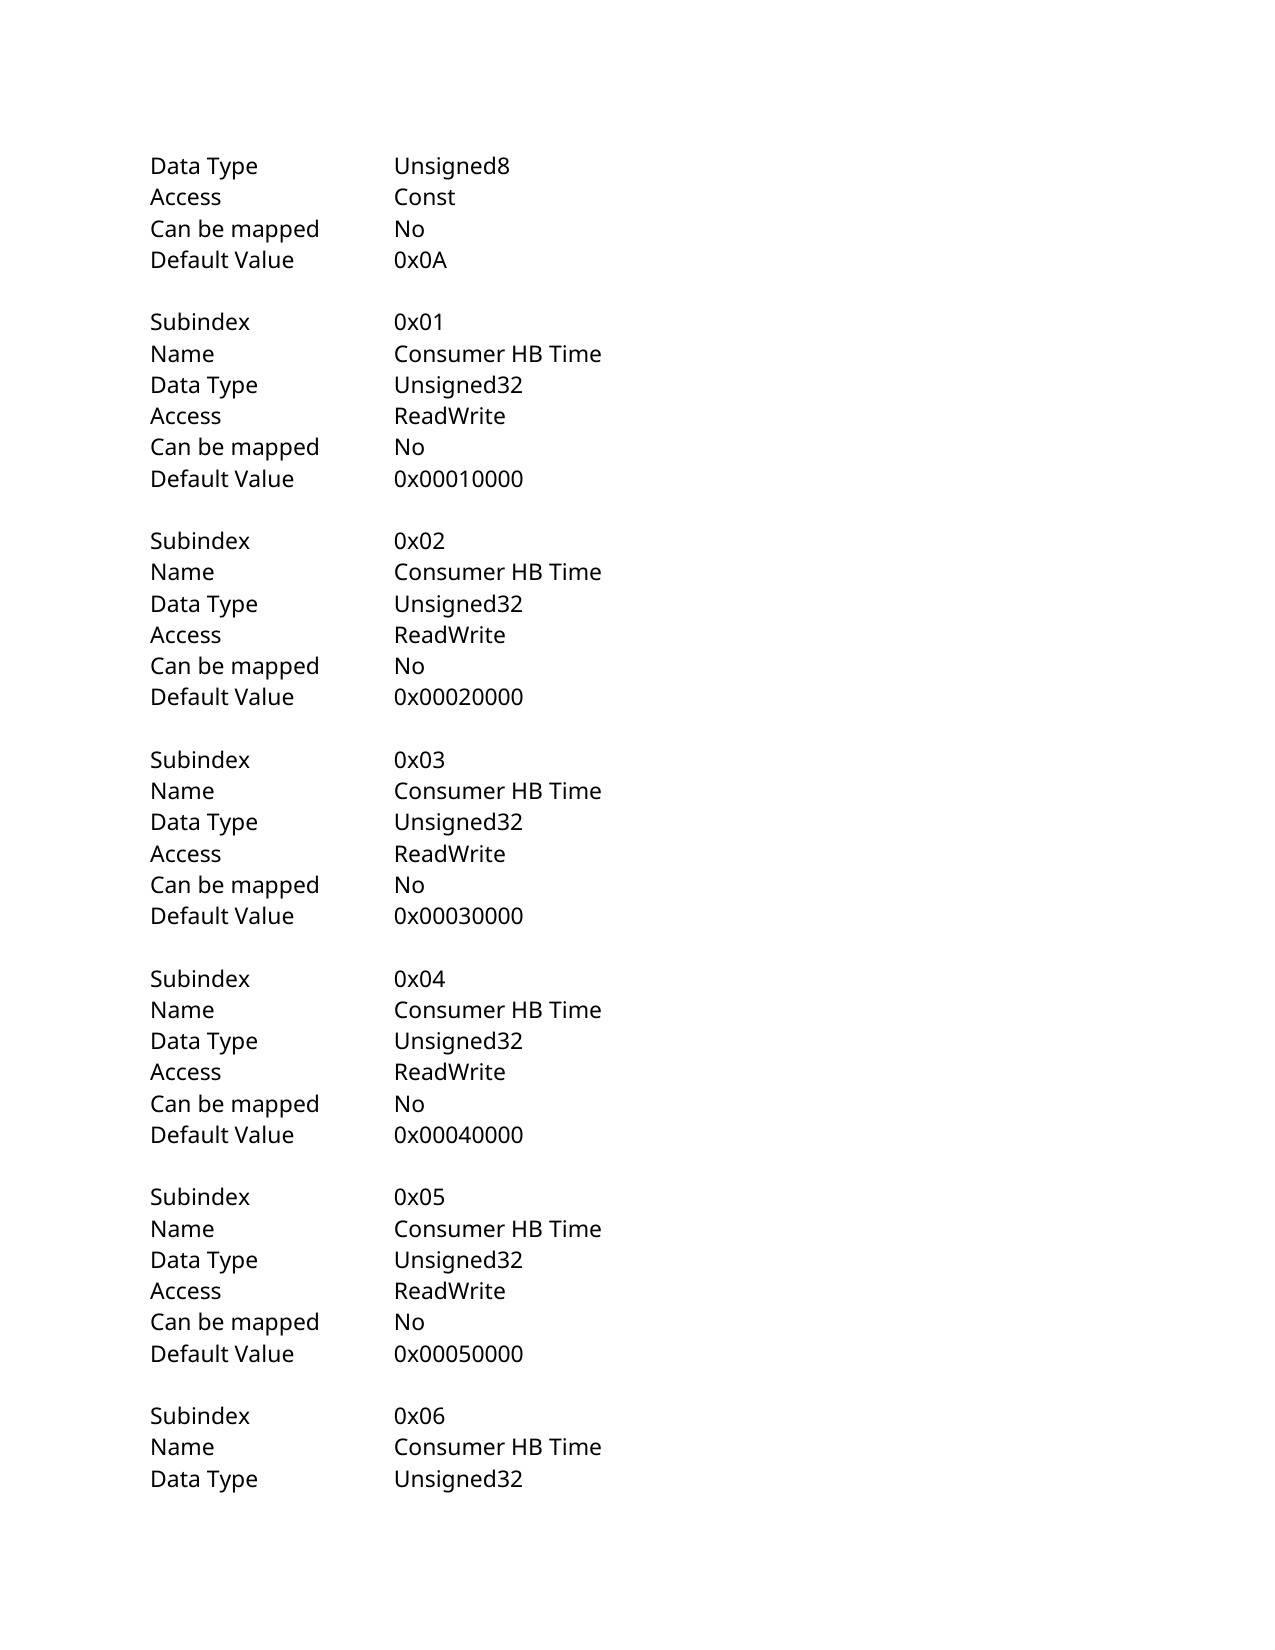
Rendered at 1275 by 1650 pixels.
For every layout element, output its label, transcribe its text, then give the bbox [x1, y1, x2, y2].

table_cell Unsigned32 [383, 1244, 1114, 1275]
table_cell ReadWrite [383, 400, 1114, 431]
table_cell Unsigned32 [383, 588, 1114, 619]
table_cell Data Type [139, 1463, 382, 1494]
table_cell Unsigned32 [383, 369, 1114, 400]
table_cell Can be mapped [139, 431, 382, 462]
table_cell Name [139, 338, 382, 369]
table_cell Can be mapped [139, 650, 382, 681]
table_cell 0x00020000 [383, 681, 1114, 712]
table_header Subindex [139, 1400, 382, 1431]
table_cell Consumer HB Time [383, 556, 1114, 587]
table_cell 0x00050000 [383, 1338, 1114, 1369]
table_cell No [383, 431, 1114, 462]
table_cell No [383, 650, 1114, 681]
table_cell Data Type [139, 369, 382, 400]
table_header 0x03 [383, 744, 1114, 775]
table_cell Can be mapped [139, 213, 382, 244]
table_cell Consumer HB Time [383, 1213, 1114, 1244]
table_cell No [383, 869, 1114, 900]
table_cell Default Value [139, 1338, 382, 1369]
table_cell 0x00040000 [383, 1119, 1114, 1150]
table_cell Default Value [139, 900, 382, 931]
table_cell Access [139, 181, 382, 212]
table_cell Unsigned32 [383, 1463, 1114, 1494]
table_header Subindex [139, 1181, 382, 1212]
table_header 0x05 [383, 1181, 1114, 1212]
table_cell Name [139, 1431, 382, 1462]
table_cell Default Value [139, 463, 382, 494]
table_cell Consumer HB Time [383, 1431, 1114, 1462]
table_header Subindex [139, 744, 382, 775]
table_cell Access [139, 838, 382, 869]
table_cell ReadWrite [383, 838, 1114, 869]
table_header Subindex [139, 525, 382, 556]
table_cell Consumer HB Time [383, 994, 1114, 1025]
table_cell Access [139, 1275, 382, 1306]
table_cell Access [139, 619, 382, 650]
table_header 0x04 [383, 963, 1114, 994]
table_header Subindex [139, 963, 382, 994]
table_header Subindex [139, 306, 382, 337]
table_cell 0x00010000 [383, 463, 1114, 494]
table_header 0x02 [383, 525, 1114, 556]
table_cell No [383, 1306, 1114, 1337]
table_cell Can be mapped [139, 869, 382, 900]
table_cell Consumer HB Time [383, 775, 1114, 806]
table_cell Default Value [139, 681, 382, 712]
table_cell No [383, 213, 1114, 244]
table_cell Data Type [139, 1025, 382, 1056]
table_cell Access [139, 1056, 382, 1087]
table_cell 0x00030000 [383, 900, 1114, 931]
table_cell ReadWrite [383, 619, 1114, 650]
table_cell No [383, 1088, 1114, 1119]
table_header 0x01 [383, 306, 1114, 337]
table_cell Default Value [139, 1119, 382, 1150]
table_cell Name [139, 1213, 382, 1244]
table_cell Name [139, 775, 382, 806]
table_cell Unsigned8 [383, 150, 1114, 181]
table_cell ReadWrite [383, 1275, 1114, 1306]
table_cell Unsigned32 [383, 1025, 1114, 1056]
table_cell Consumer HB Time [383, 338, 1114, 369]
table_header 0x06 [383, 1400, 1114, 1431]
table_cell 0x0A [383, 244, 1114, 275]
table_cell Name [139, 556, 382, 587]
table_cell Can be mapped [139, 1088, 382, 1119]
table_cell Name [139, 994, 382, 1025]
table_cell Default Value [139, 244, 382, 275]
table_cell Const [383, 181, 1114, 212]
table_cell Data Type [139, 150, 382, 181]
table_cell Access [139, 400, 382, 431]
table_cell Data Type [139, 806, 382, 837]
table_cell Data Type [139, 1244, 382, 1275]
table_cell Unsigned32 [383, 806, 1114, 837]
table_cell Data Type [139, 588, 382, 619]
table_cell ReadWrite [383, 1056, 1114, 1087]
table_cell Can be mapped [139, 1306, 382, 1337]
